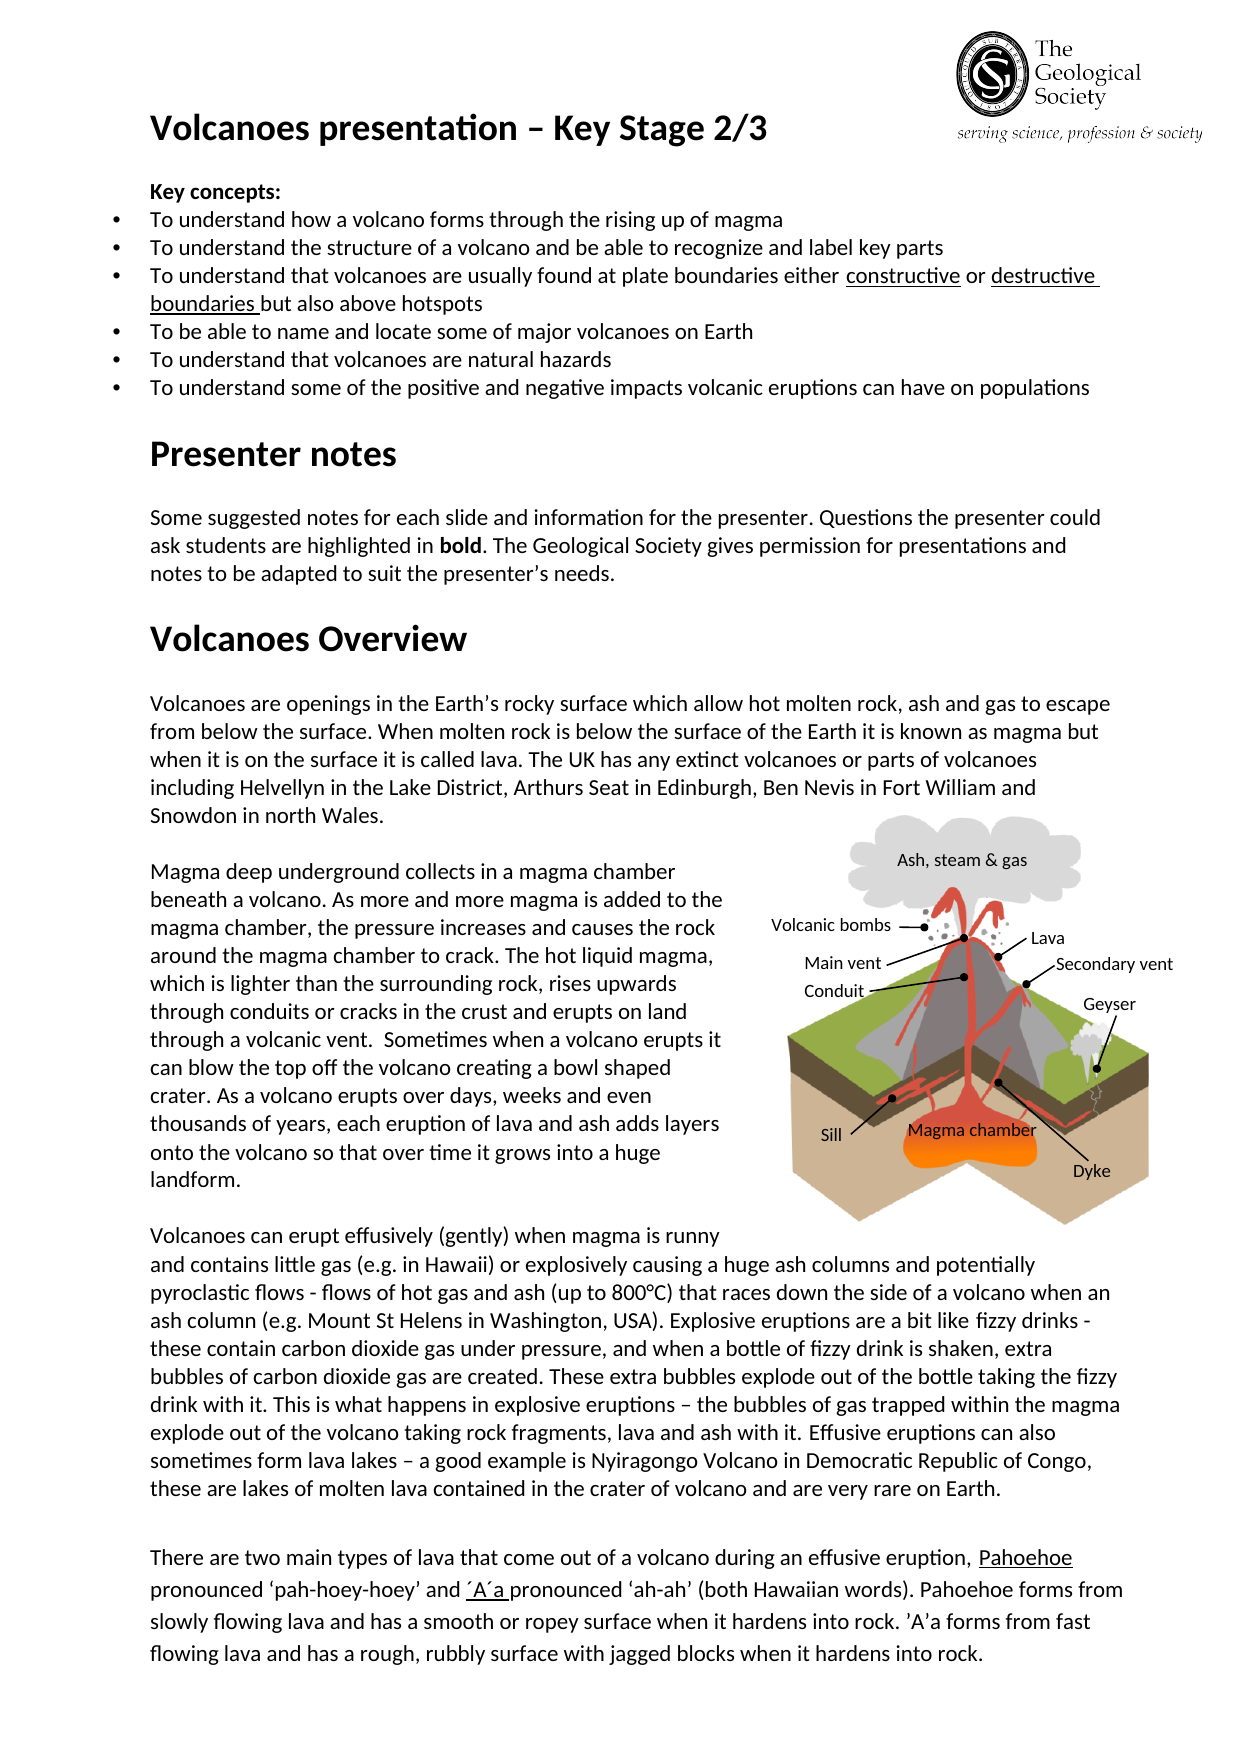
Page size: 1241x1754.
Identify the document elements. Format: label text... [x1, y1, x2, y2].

picture [956, 31, 1203, 143]
text Volcanoes can erupt effusively (gently) when magma is runny and contains little gas (e.g. in Hawaii) or explosively causing a huge ash columns and potentially pyroclastic flows - flows of hot gas and ash (up to 800°C) that races down the side of a volcano when an ash column (e.g. Mount St Helens in Washington, USA). Explosive eruptions are a bit like fizzy drinks - these contain carbon dioxide gas under pressure, and when a bottle of fizzy drink is shaken, extra bubbles of carbon dioxide gas are created. These extra bubbles explode out of the bottle taking the fizzy drink with it. This is what happens in explosive eruptions – the bubbles of gas trapped within the magma explode out of the volcano taking rock fragments, lava and ash with it. Effusive eruptions can also sometimes form lava lakes – a good example is Nyiragongo Volcano in Democratic Republic of Congo, these are lakes of molten lava contained in the crater of volcano and are very rare on Earth. [150, 1222, 1124, 1502]
list To be able to name and locate some of major volcanoes on Earth [112, 317, 1124, 345]
list To understand some of the positive and negative impacts volcanic eruptions can have on populations [112, 373, 1124, 401]
text Key concepts: [150, 177, 1124, 205]
list To understand that volcanoes are natural hazards [112, 345, 1124, 373]
picture [787, 815, 1149, 1225]
text Some suggested notes for each slide and information for the presenter. Questions the presenter could ask students are highlighted in bold. The Geological Society gives permission for presentations and notes to be adapted to suit the presenter’s needs. [150, 503, 1124, 587]
text Presenter notes [150, 429, 1124, 475]
text Volcanoes Overview [150, 615, 1124, 661]
text Magma deep underground collects in a magma chamber beneath a volcano. As more and more magma is added to the magma chamber, the pressure increases and causes the rock around the magma chamber to crack. The hot liquid magma, which is lighter than the surrounding rock, rises upwards through conduits or cracks in the crust and erupts on land through a volcanic vent. Sometimes when a volcano erupts it can blow the top off the volcano creating a bowl shaped crater. As a volcano erupts over days, weeks and even thousands of years, each eruption of lava and ash adds layers onto the volcano so that over time it grows into a huge landform. [150, 857, 787, 1194]
list To understand the structure of a volcano and be able to recognize and label key parts [112, 233, 1124, 261]
text Volcanoes presentation – Key Stage 2/3 [150, 103, 1124, 149]
list There are two main types of lava that come out of a volcano during an effusive eruption, Pahoehoe pronounced ‘pah-hoey-hoey’ and ´A´a pronounced ‘ah-ah’ (both Hawaiian words). Pahoehoe forms from slowly flowing lava and has a smooth or ropey surface when it hardens into rock. ’A’a forms from fast flowing lava and has a rough, rubbly surface with jagged blocks when it hardens into rock. [150, 1543, 1124, 1667]
list To understand how a volcano forms through the rising up of magma [112, 205, 1124, 233]
list To understand that volcanoes are usually found at plate boundaries either constructive or destructive boundaries but also above hotspots [112, 261, 1124, 317]
list Volcanoes are openings in the Earth’s rocky surface which allow hot molten rock, ash and gas to escape from below the surface. When molten rock is below the surface of the Earth it is known as magma but when it is on the surface it is called lava. The UK has any extinct volcanoes or parts of volcanoes including Helvellyn in the Lake District, Arthurs Seat in Edinburgh, Ben Nevis in Fort William and Snowdon in north Wales. [150, 689, 1124, 829]
